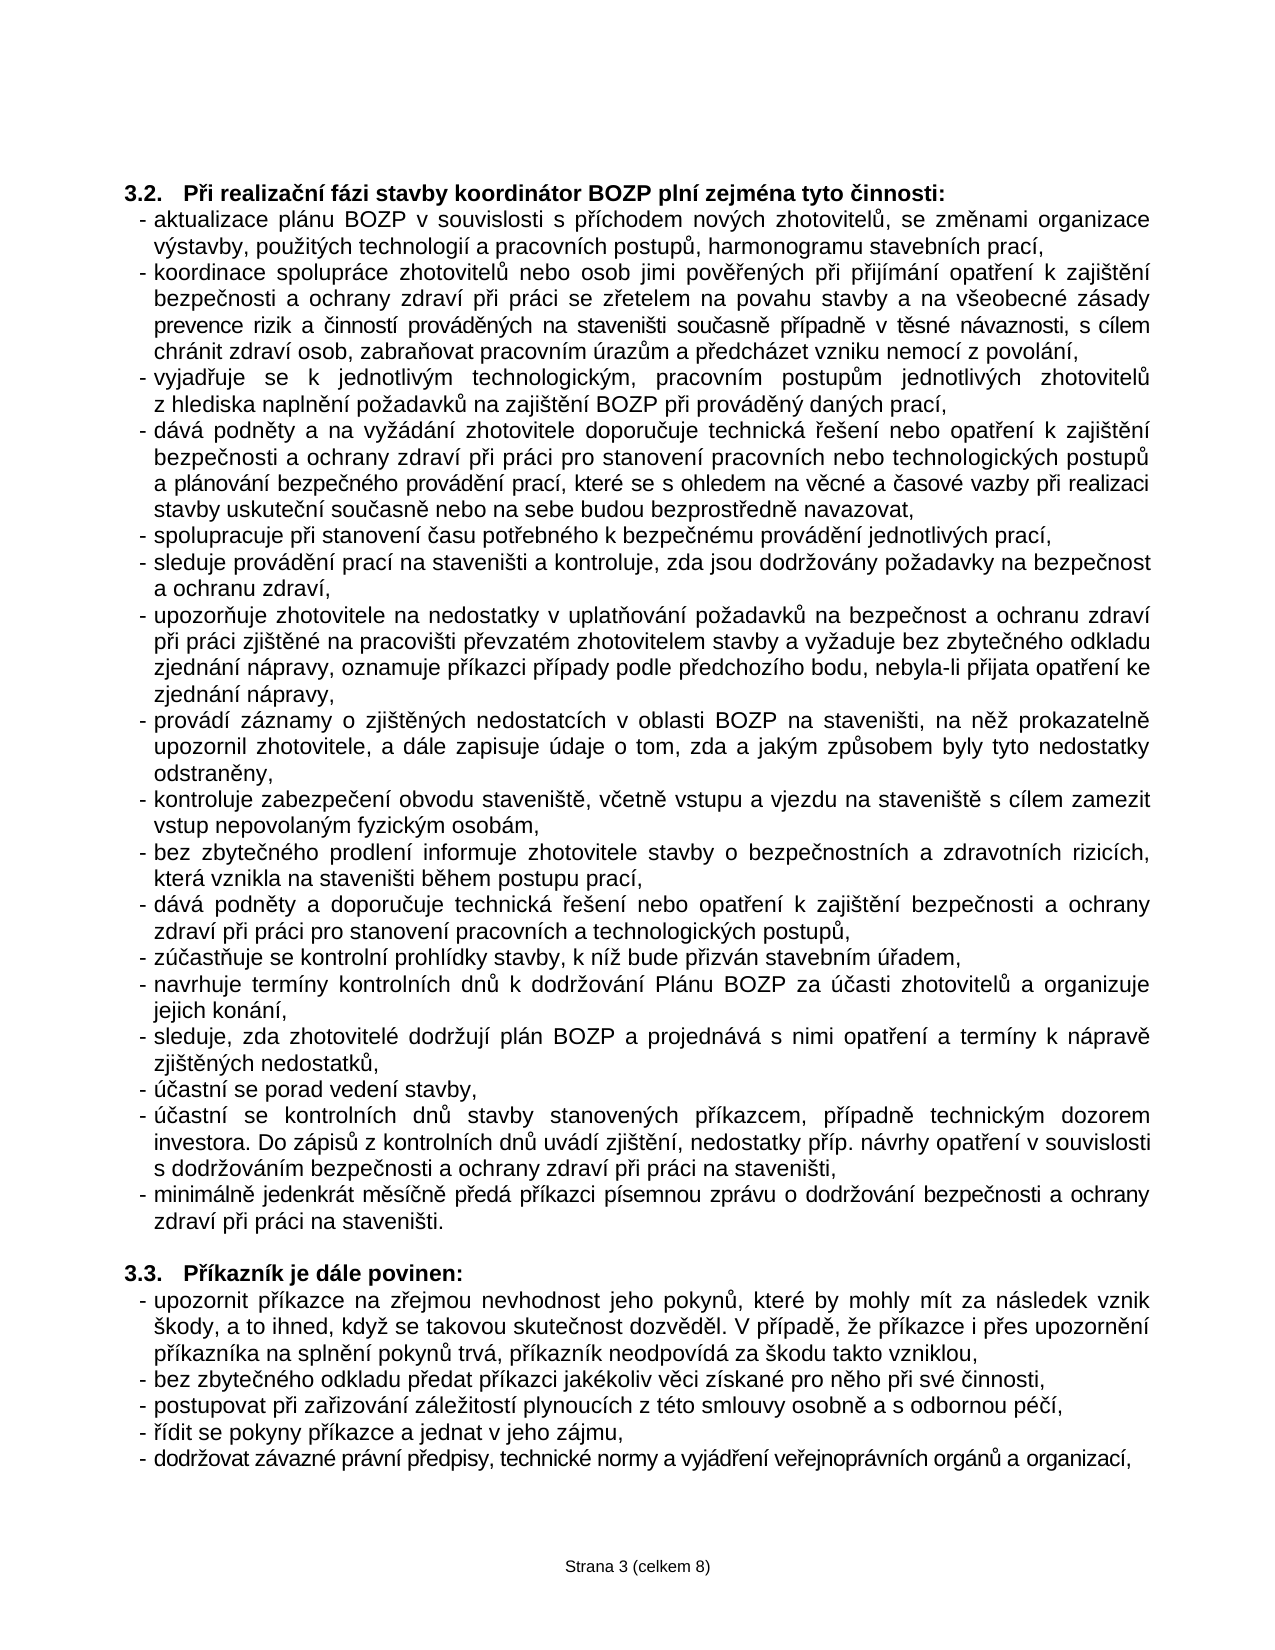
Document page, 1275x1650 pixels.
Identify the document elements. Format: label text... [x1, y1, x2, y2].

text - upozorňuje zhotovitele na nedostatky v uplatňování požadavků na bezpečnost a ochranu zdraví při práci zjištěné na pracovišti převzatém zhotovitelem stavby a vyžaduje bez zbytečného odkladu zjednání nápravy, oznamuje příkazci případy podle předchozího bodu, nebyla-li přijata opatření ke zjednání nápravy, [139, 602, 1151, 707]
text - účastní se porad vedení stavby, [139, 1076, 1151, 1102]
text - bez zbytečného odkladu předat příkazci jakékoliv věci získané pro něho při své činnosti, [139, 1366, 1151, 1392]
text - koordinace spolupráce zhotovitelů nebo osob jimi pověřených při přijímání opatření k zajištění bezpečnosti a ochrany zdraví při práci se zřetelem na povahu stavby a na všeobecné zásady prevence rizik a činností prováděných na staveništi současně případně v těsné návaznosti, s cílem chránit zdraví osob, zabraňovat pracovním úrazům a předcházet vzniku nemocí z povolání, [139, 259, 1151, 364]
text - dodržovat závazné právní předpisy, technické normy a vyjádření veřejnoprávních orgánů a organizací, [139, 1445, 1151, 1471]
text - postupovat při zařizování záležitostí plynoucích z této smlouvy osobně a s odbornou péčí, [139, 1392, 1151, 1418]
text - provádí záznamy o zjištěných nedostatcích v oblasti BOZP na staveništi, na něž prokazatelně upozornil zhotovitele, a dále zapisuje údaje o tom, zda a jakým způsobem byly tyto nedostatky odstraněny, [139, 707, 1151, 786]
text - spolupracuje při stanovení času potřebného k bezpečnému provádění jednotlivých prací, [139, 522, 1151, 549]
text - dává podněty a doporučuje technická řešení nebo opatření k zajištění bezpečnosti a ochrany zdraví při práci pro stanovení pracovních a technologických postupů, [139, 891, 1151, 944]
text 3.3. Příkazník je dále povinen: [124, 1260, 1151, 1287]
text - sleduje provádění prací na staveništi a kontroluje, zda jsou dodržovány požadavky na bezpečnost a ochranu zdraví, [139, 549, 1151, 602]
text - účastní se kontrolních dnů stavby stanovených příkazcem, případně technickým dozorem investora. Do zápisů z kontrolních dnů uvádí zjištění, nedostatky příp. návrhy opatření v souvislosti s dodržováním bezpečnosti a ochrany zdraví při práci na staveništi, [139, 1102, 1151, 1181]
text - aktualizace plánu BOZP v souvislosti s příchodem nových zhotovitelů, se změnami organizace výstavby, použitých technologií a pracovních postupů, harmonogramu stavebních prací, [139, 206, 1151, 259]
text - řídit se pokyny příkazce a jednat v jeho zájmu, [139, 1418, 1151, 1445]
text - vyjadřuje se k jednotlivým technologickým, pracovním postupům jednotlivých zhotovitelů z hlediska naplnění požadavků na zajištění BOZP při prováděný daných prací, [139, 364, 1151, 417]
text - sleduje, zda zhotovitelé dodržují plán BOZP a projednává s nimi opatření a termíny k nápravě zjištěných nedostatků, [139, 1023, 1151, 1076]
text - upozornit příkazce na zřejmou nevhodnost jeho pokynů, které by mohly mít za následek vznik škody, a to ihned, když se takovou skutečnost dozvěděl. V případě, že příkazce i přes upozornění příkazníka na splnění pokynů trvá, příkazník neodpovídá za škodu takto vzniklou, [139, 1287, 1151, 1366]
text - bez zbytečného prodlení informuje zhotovitele stavby o bezpečnostních a zdravotních rizicích, která vznikla na staveništi během postupu prací, [139, 839, 1151, 891]
text 3.2. Při realizační fázi stavby koordinátor BOZP plní zejména tyto činnosti: [124, 180, 1151, 206]
text - dává podněty a na vyžádání zhotovitele doporučuje technická řešení nebo opatření k zajištění bezpečnosti a ochrany zdraví při práci pro stanovení pracovních nebo technologických postupů a plánování bezpečného provádění prací, které se s ohledem na věcné a časové vazby při realizaci stavby uskuteční současně nebo na sebe budou bezprostředně navazovat, [139, 417, 1151, 522]
text - navrhuje termíny kontrolních dnů k dodržování Plánu BOZP za účasti zhotovitelů a organizuje jejich konání, [139, 971, 1151, 1023]
text - minimálně jedenkrát měsíčně předá příkazci písemnou zprávu o dodržování bezpečnosti a ochrany zdraví při práci na staveništi. [139, 1181, 1151, 1234]
text - kontroluje zabezpečení obvodu staveniště, včetně vstupu a vjezdu na staveniště s cílem zamezit vstup nepovolaným fyzickým osobám, [139, 786, 1151, 839]
text - zúčastňuje se kontrolní prohlídky stavby, k níž bude přizván stavebním úřadem, [139, 944, 1151, 971]
